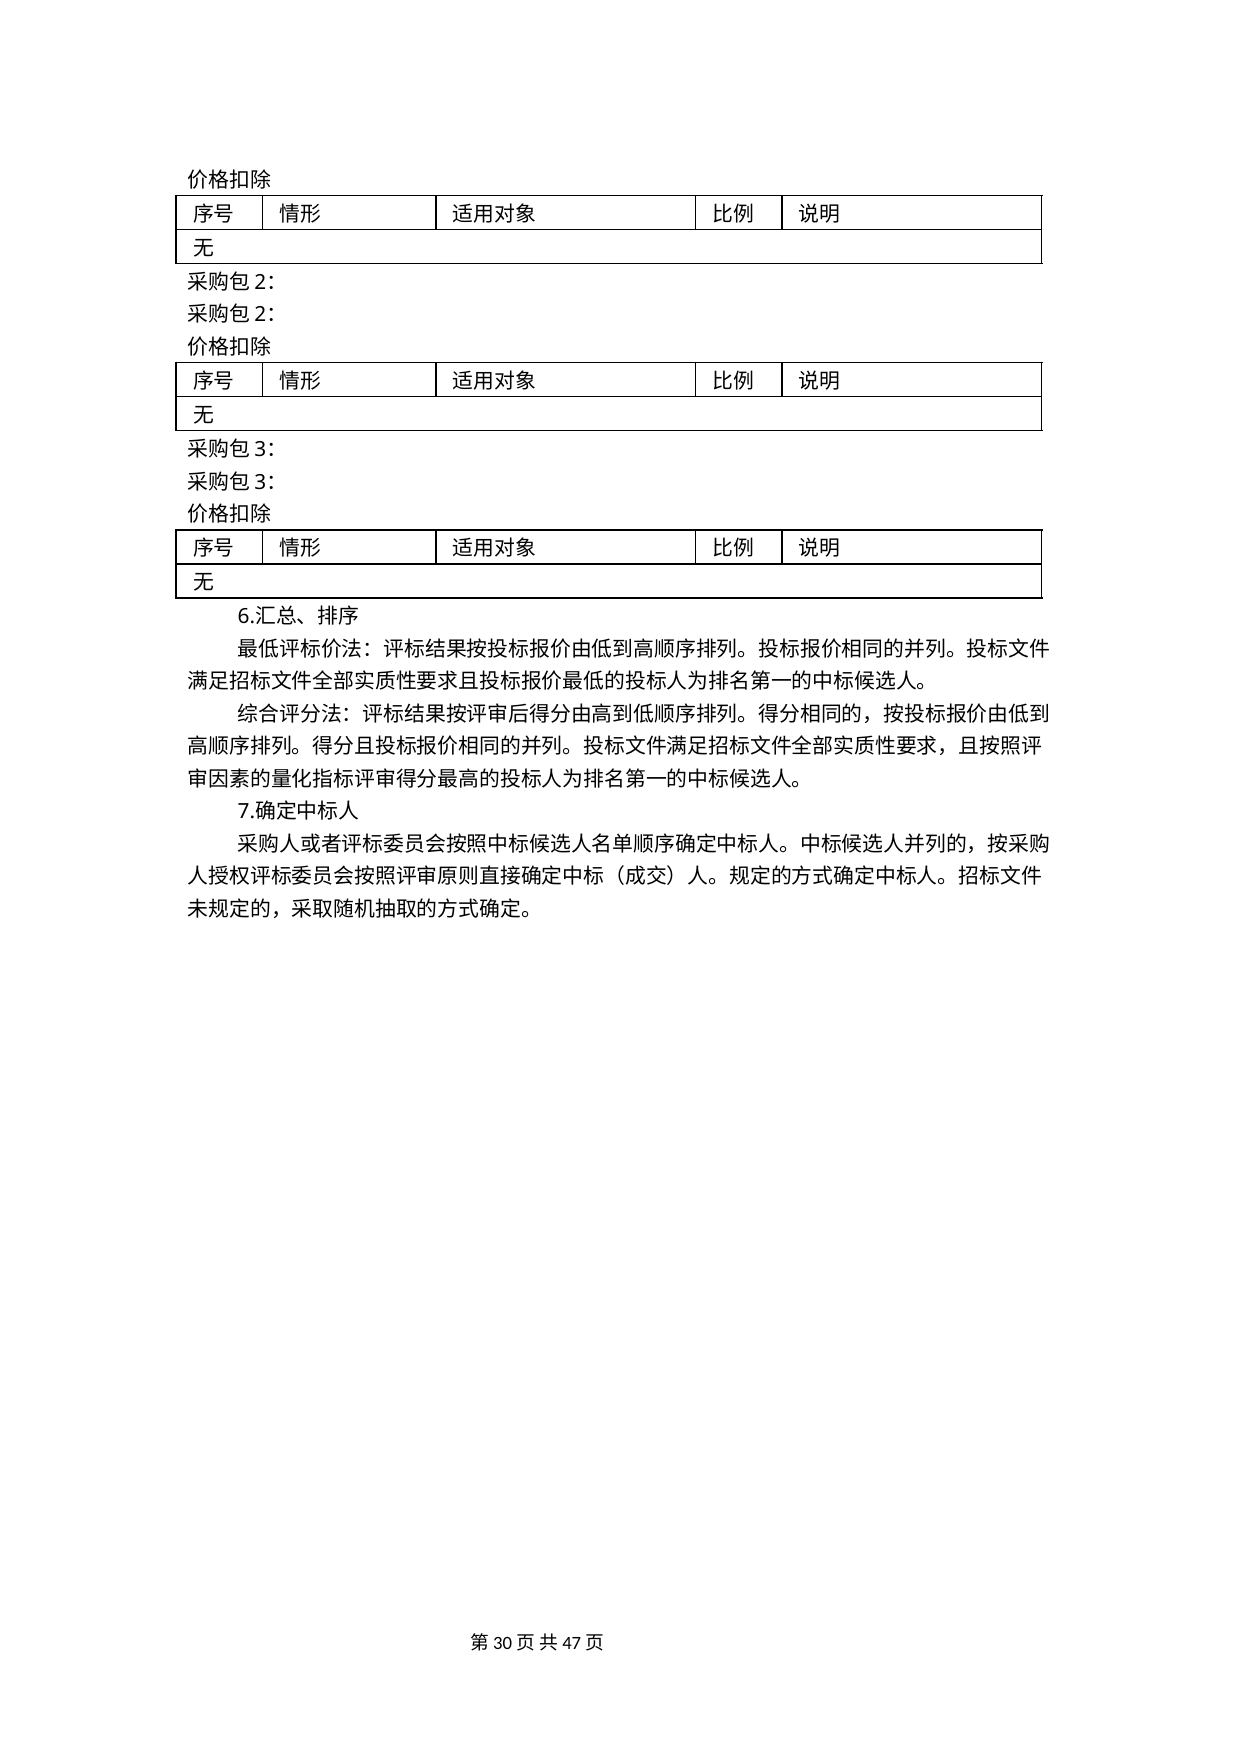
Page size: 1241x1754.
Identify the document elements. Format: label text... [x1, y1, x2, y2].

table_header 序号 [177, 363, 262, 396]
text 采购包3： [187, 431, 1053, 464]
table_header 说明 [783, 196, 1041, 228]
table_header 适用对象 [437, 363, 695, 396]
text 采购包2： [187, 264, 1053, 297]
table_cell 无 [177, 230, 1041, 263]
table_header 情形 [263, 196, 435, 228]
table_header 说明 [783, 531, 1041, 563]
table_cell 无 [177, 565, 1041, 597]
text 6.汇总、排序 [187, 598, 1053, 631]
text 价格扣除 [187, 162, 1053, 194]
table_header 比例 [696, 196, 781, 228]
text 采购人或者评标委员会按照中标候选人名单顺序确定中标人。中标候选人并列的，按采购人授权评标委员会按照评审原则直接确定中标（成交）人。规定的方式确定中标人。招标文件未规定的，采取随机抽取的方式确定。 [187, 826, 1053, 923]
table_header 比例 [696, 363, 781, 396]
text 综合评分法：评标结果按评审后得分由高到低顺序排列。得分相同的，按投标报价由低到高顺序排列。得分且投标报价相同的并列。投标文件满足招标文件全部实质性要求，且按照评审因素的量化指标评审得分最高的投标人为排名第一的中标候选人。 [187, 696, 1053, 793]
table_header 适用对象 [437, 196, 695, 228]
table_header 序号 [177, 531, 262, 563]
text 采购包2： [187, 297, 1053, 329]
text 价格扣除 [187, 496, 1053, 529]
table_header 适用对象 [437, 531, 695, 563]
table_header 情形 [263, 363, 435, 396]
text 价格扣除 [187, 329, 1053, 362]
text 采购包3： [187, 464, 1053, 496]
table_header 序号 [177, 196, 262, 228]
table_cell 无 [177, 397, 1041, 430]
text 最低评标价法：评标结果按投标报价由低到高顺序排列。投标报价相同的并列。投标文件满足招标文件全部实质性要求且投标报价最低的投标人为排名第一的中标候选人。 [187, 631, 1053, 696]
table_header 比例 [696, 531, 781, 563]
table_header 情形 [263, 531, 435, 563]
table_header 说明 [783, 363, 1041, 396]
text 7.确定中标人 [187, 793, 1053, 826]
